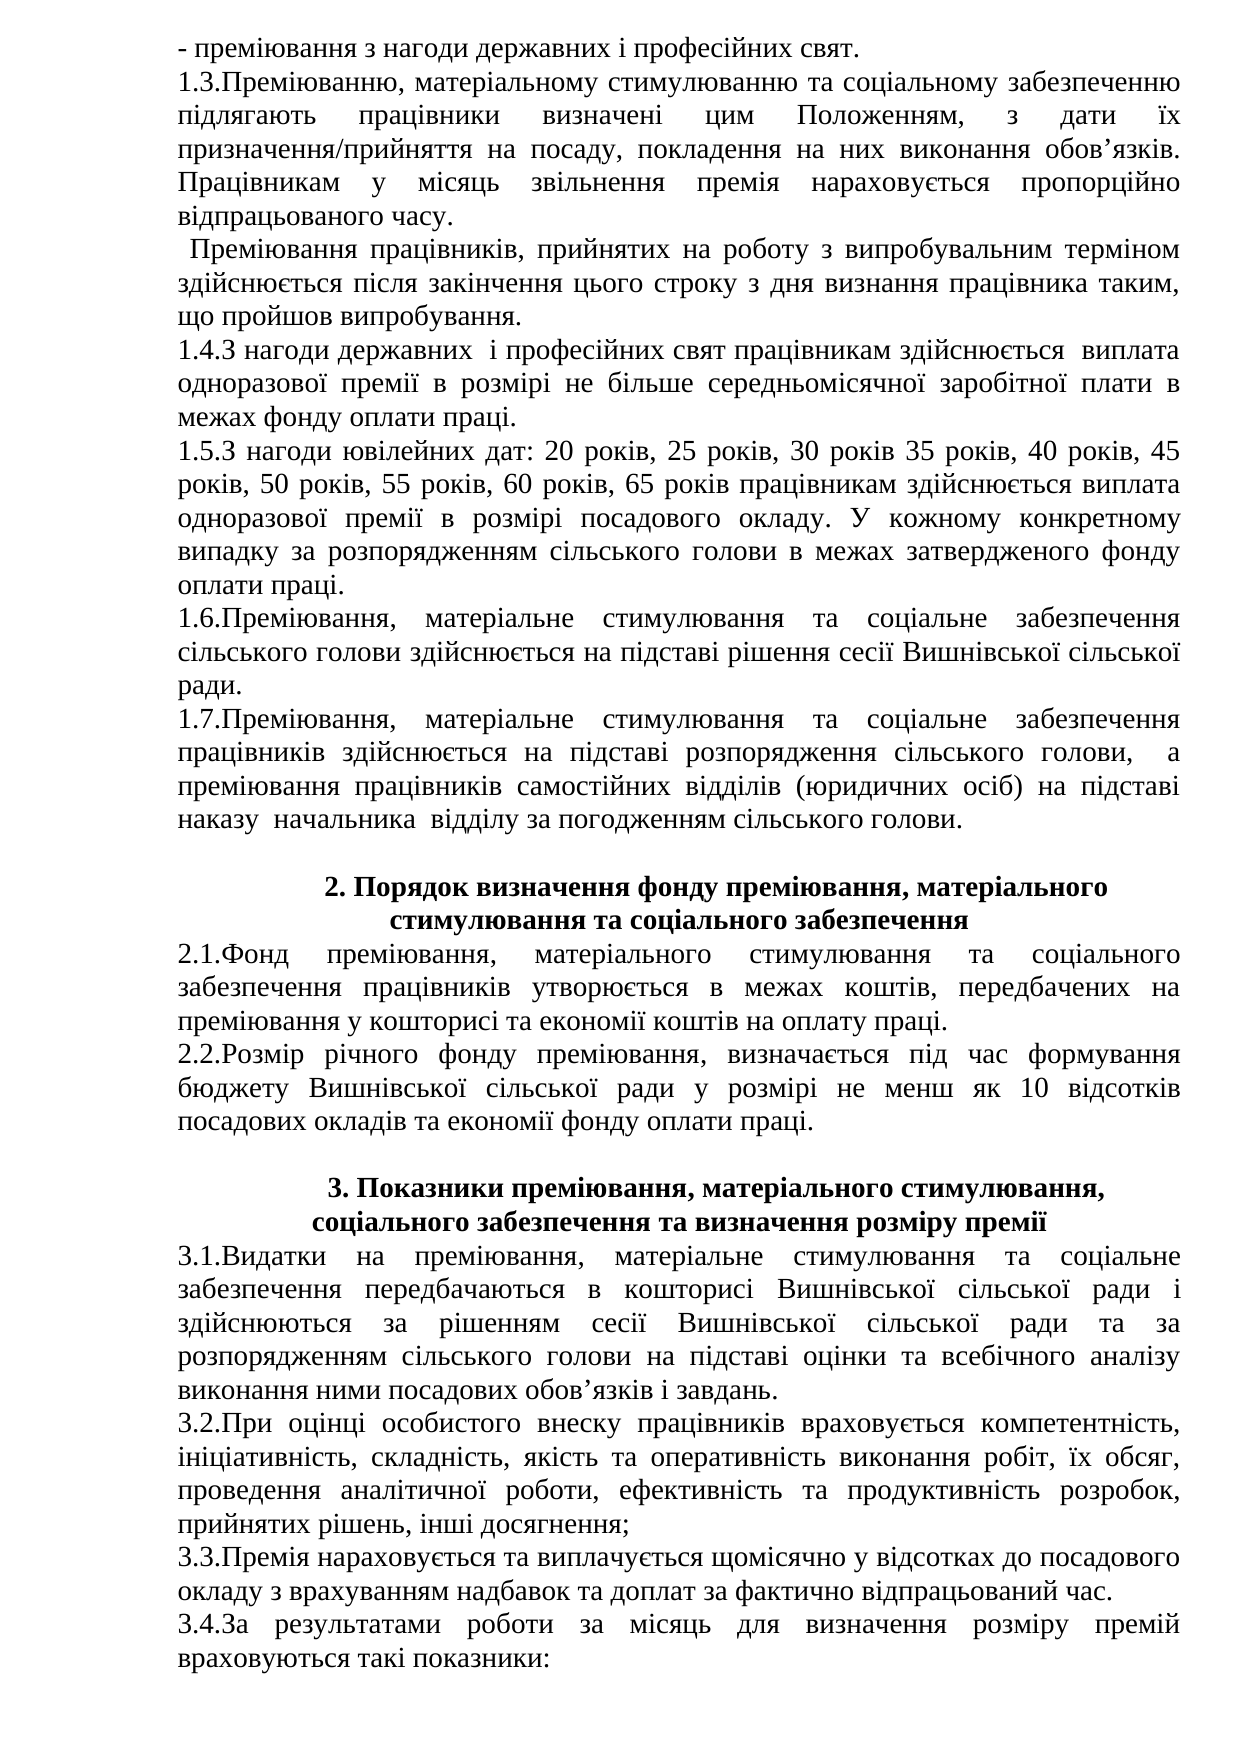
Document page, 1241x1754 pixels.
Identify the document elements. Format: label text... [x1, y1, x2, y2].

text 3.4.За результатами роботи за місяць для визначення розміру премій враховуються такі показники: [177, 1607, 1181, 1674]
text 1.4.З нагоди державних і професійних свят працівникам здійснюється виплата одноразової премії в розмірі не більше середньомісячної заробітної плати в межах фонду оплати праці. [177, 332, 1181, 433]
text 2.2.Розмір річного фонду преміювання, визначається під час формування бюджету Вишнівської сільської ради у розмірі не менш як 10 відсотків посадових окладів та економії фонду оплати праці. [177, 1036, 1181, 1137]
text 3.2.При оцінці особистого внеску працівників враховується компетентність, ініціативність, складність, якість та оперативність виконання робіт, їх обсяг, проведення аналітичної роботи, ефективність та продуктивність розробок, прийнятих рішень, інші досягнення; [177, 1405, 1181, 1539]
text 1.6.Преміювання, матеріальне стимулювання та соціальне забезпечення сільського голови здійснюється на підставі рішення сесії Вишнівської сільської ради. [177, 600, 1181, 701]
text 1.5.З нагоди ювілейних дат: 20 років, 25 років, 30 років 35 років, 40 років, 45 років, 50 років, 55 років, 60 років, 65 років працівникам здійснюється виплата одноразової премії в розмірі посадового окладу. У кожному конкретному випадку за розпорядженням сільського голови в межах затвердженого фонду оплати праці. [177, 433, 1181, 600]
text 3.3.Премія нараховується та виплачується щомісячно у відсотках до посадового окладу з врахуванням надбавок та доплат за фактично відпрацьований час. [177, 1539, 1181, 1607]
text 1.3.Преміюванню, матеріальному стимулюванню та соціальному забезпеченню підлягають працівники визначені цим Положенням, з дати їх призначення/прийняття на посаду, покладення на них виконання обов’язків. Працівникам у місяць звільнення премія нараховується пропорційно відпрацьованого часу. [177, 64, 1181, 231]
text - преміювання з нагоди державних і професійних свят. [177, 30, 1190, 64]
text 2.1.Фонд преміювання, матеріального стимулювання та соціального забезпечення працівників утворюється в межах коштів, передбачених на преміювання у кошторисі та економії коштів на оплату праці. [177, 936, 1181, 1036]
text 1.7.Преміювання, матеріальне стимулювання та соціальне забезпечення працівників здійснюється на підставі розпорядження сільського голови, а преміювання працівників самостійних відділів (юридичних осіб) на підставі наказу начальника відділу за погодженням сільського голови. [177, 701, 1181, 835]
text 3.1.Видатки на преміювання, матеріальне стимулювання та соціальне забезпечення передбачаються в кошторисі Вишнівської сільської ради і здійснюються за рішенням сесії Вишнівської сільської ради та за розпорядженням сільського голови на підставі оцінки та всебічного аналізу виконання ними посадових обов’язків і завдань. [177, 1238, 1181, 1405]
text Преміювання працівників, прийнятих на роботу з випробувальним терміном здійснюється після закінчення цього строку з дня визнання працівника таким, що пройшов випробування. [177, 231, 1181, 332]
text 3. Показники преміювання, матеріального стимулювання, соціального забезпечення та визначення розміру премії [177, 1171, 1181, 1238]
text 2. Порядок визначення фонду преміювання, матеріального стимулювання та соціального забезпечення [177, 869, 1181, 936]
